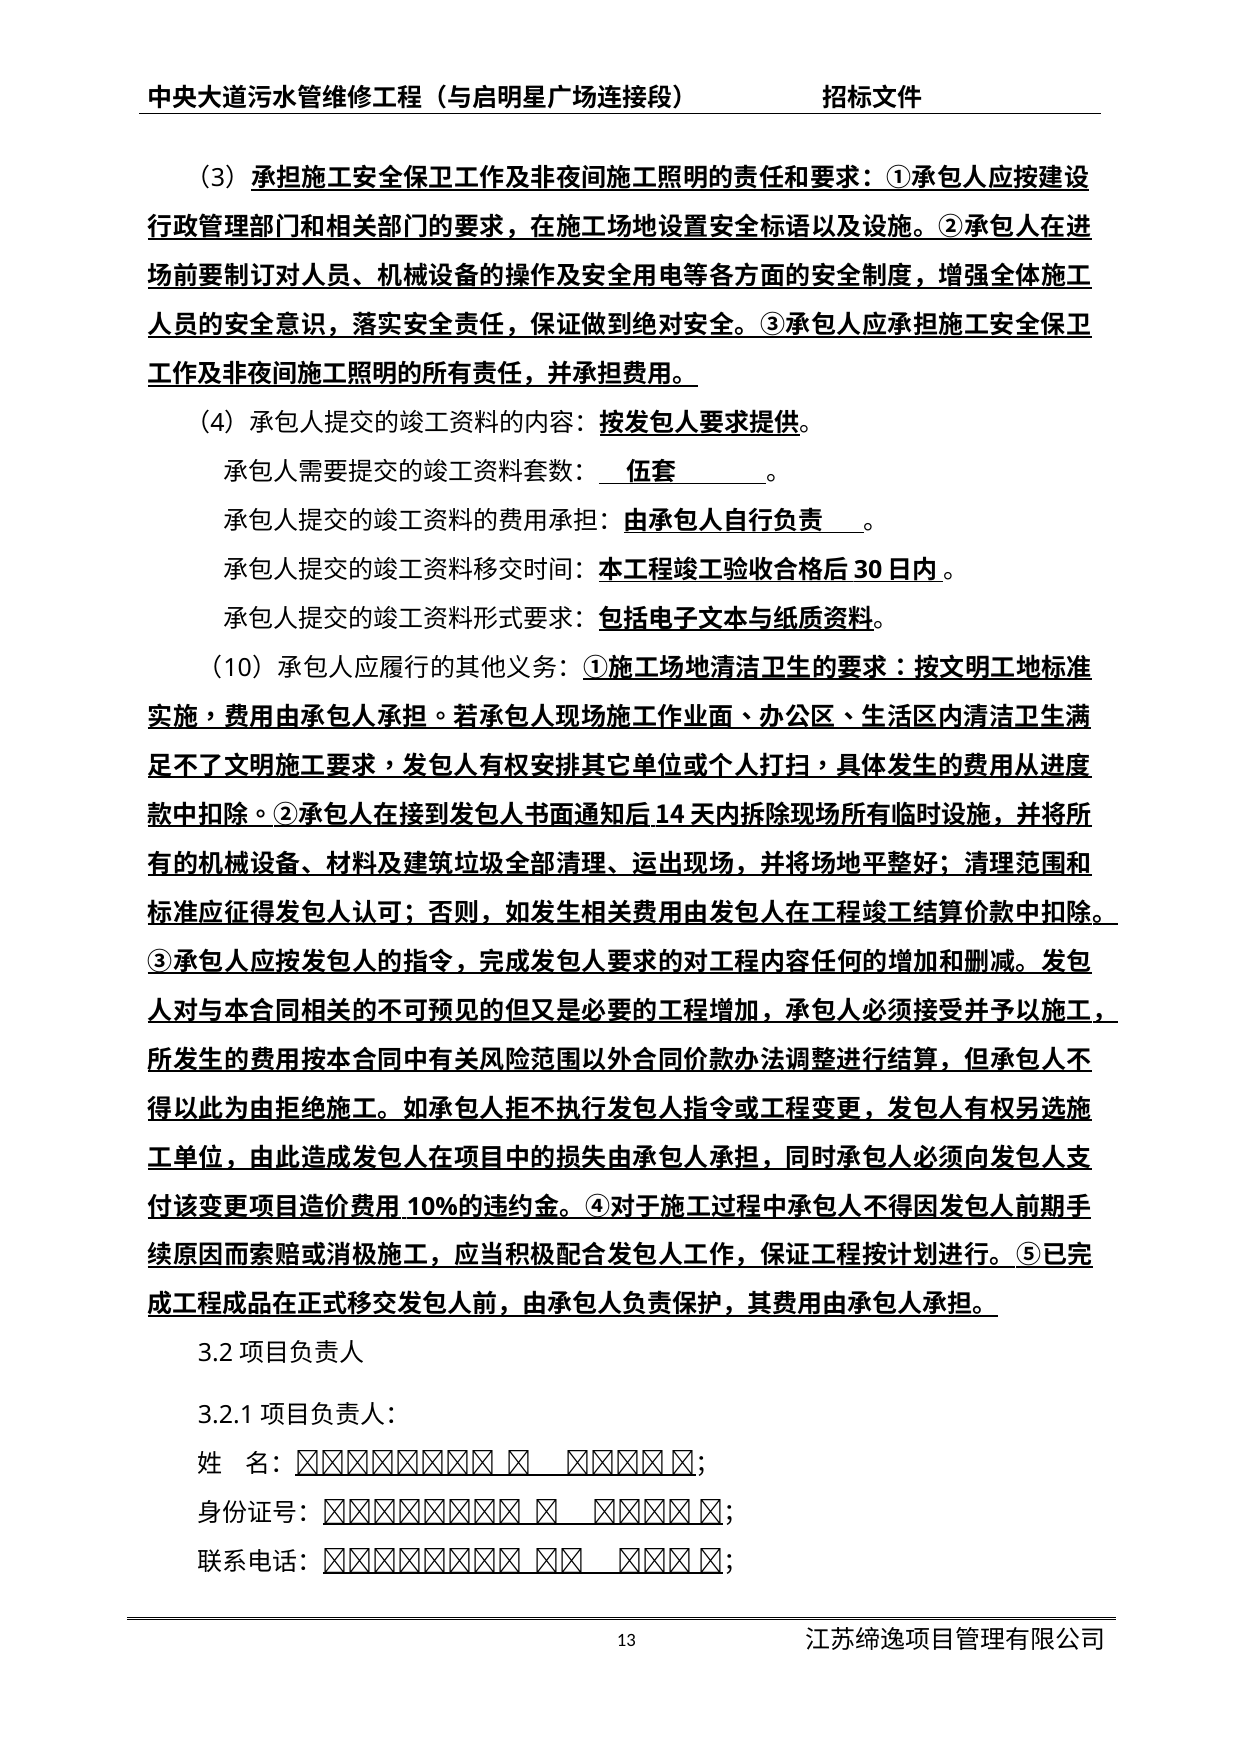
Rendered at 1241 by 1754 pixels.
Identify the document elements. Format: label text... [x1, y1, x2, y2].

text 3.2.1 项目负责人： [148, 1384, 1092, 1433]
text 联系电话：   ； [148, 1531, 1092, 1580]
text 姓 名：   ； [148, 1433, 1092, 1482]
text （3）承担施工安全保卫工作及非夜间施工照明的责任和要求：①承包人应按建设行政管理部门和相关部门的要求，在施工场地设置安全标语以及设施。②承包人在进场前要制订对人员、机械设备的操作及安全用电等各方面的安全制度，增强全体施工人员的安全意识，落实安全责任，保证做到绝对安全。③承包人应承担施工安全保卫工作及非夜间施工照明的所有责任，并承担费用。 [148, 338, 1092, 392]
text 承包人提交的竣工资料形式要求：包括电子文本与纸质资料。 [148, 588, 1092, 637]
text 身份证号：   ； [148, 1482, 1092, 1531]
text （3）承担施工安全保卫工作及非夜间施工照明的责任和要求：①承包人应按建设行政管理部门和相关部门的要求，在施工场地设置安全标语以及设施。②承包人在进场前要制订对人员、机械设备的操作及安全用电等各方面的安全制度，增强全体施工人员的安全意识，落实安全责任，保证做到绝对安全。③承包人应承担施工安全保卫工作及非夜间施工照明的所有责任，并承担费用。 [148, 240, 1092, 287]
text 承包人需要提交的竣工资料套数： 伍套 。 [148, 441, 1092, 490]
text （4）承包人提交的竣工资料的内容：按发包人要求提供。 [148, 392, 1092, 441]
text （3）承担施工安全保卫工作及非夜间施工照明的责任和要求：①承包人应按建设行政管理部门和相关部门的要求，在施工场地设置安全标语以及设施。②承包人在进场前要制订对人员、机械设备的操作及安全用电等各方面的安全制度，增强全体施工人员的安全意识，落实安全责任，保证做到绝对安全。③承包人应承担施工安全保卫工作及非夜间施工照明的所有责任，并承担费用。 [148, 148, 1092, 238]
text 承包人提交的竣工资料的费用承担：由承包人自行负责 。 [148, 490, 1092, 539]
text （10）承包人应履行的其他义务：①施工场地清洁卫生的要求：按文明工地标准实施，费用由承包人承担。若承包人现场施工作业面、办公区、生活区内清洁卫生满足不了文明施工要求，发包人有权安排其它单位或个人打扫，具体发生的费用从进度款中扣除。②承包人在接到发包人书面通知后14天内拆除现场所有临时设施，并将所有的机械设备、材料及建筑垃圾全部清理、运出现场，并将场地平整好；清理范围和标准应征得发包人认可；否则，如发生相关费用由发包人在工程竣工结算价款中扣除。③承包人应按发包人的指令，完成发包人要求的对工程内容任何的增加和删减。发包人对与本合同相关的不可预见的但又是必要的工程增加，承包人必须接受并予以施工，所发生的费用按本合同中有关风险范围以外合同价款办法调整进行结算，但承包人不得以此为由拒绝施工。如承包人拒不执行发包人指令或工程变更，发包人有权另选施工单位，由此造成发包人在项目中的损失由承包人承担，同时承包人必须向发包人支付该变更项目造价费用10%的违约金。④对于施工过程中承包人不得因发包人前期手续原因而索赔或消极施工，应当积极配合发包人工作，保证工程按计划进行。⑤已完成工程成品在正式移交发包人前，由承包人负责保护，其费用由承包人承担。 [148, 637, 1092, 776]
text 承包人提交的竣工资料移交时间：本工程竣工验收合格后30日内 。 [148, 539, 1092, 588]
text （10）承包人应履行的其他义务：①施工场地清洁卫生的要求：按文明工地标准实施，费用由承包人承担。若承包人现场施工作业面、办公区、生活区内清洁卫生满足不了文明施工要求，发包人有权安排其它单位或个人打扫，具体发生的费用从进度款中扣除。②承包人在接到发包人书面通知后14天内拆除现场所有临时设施，并将所有的机械设备、材料及建筑垃圾全部清理、运出现场，并将场地平整好；清理范围和标准应征得发包人认可；否则，如发生相关费用由发包人在工程竣工结算价款中扣除。③承包人应按发包人的指令，完成发包人要求的对工程内容任何的增加和删减。发包人对与本合同相关的不可预见的但又是必要的工程增加，承包人必须接受并予以施工，所发生的费用按本合同中有关风险范围以外合同价款办法调整进行结算，但承包人不得以此为由拒绝施工。如承包人拒不执行发包人指令或工程变更，发包人有权另选施工单位，由此造成发包人在项目中的损失由承包人承担，同时承包人必须向发包人支付该变更项目造价费用10%的违约金。④对于施工过程中承包人不得因发包人前期手续原因而索赔或消极施工，应当积极配合发包人工作，保证工程按计划进行。⑤已完成工程成品在正式移交发包人前，由承包人负责保护，其费用由承包人承担。 [148, 1170, 1092, 1323]
text 3.2 项目负责人 [148, 1323, 1092, 1372]
text （3）承担施工安全保卫工作及非夜间施工照明的责任和要求：①承包人应按建设行政管理部门和相关部门的要求，在施工场地设置安全标语以及设施。②承包人在进场前要制订对人员、机械设备的操作及安全用电等各方面的安全制度，增强全体施工人员的安全意识，落实安全责任，保证做到绝对安全。③承包人应承担施工安全保卫工作及非夜间施工照明的所有责任，并承担费用。 [148, 289, 1092, 336]
